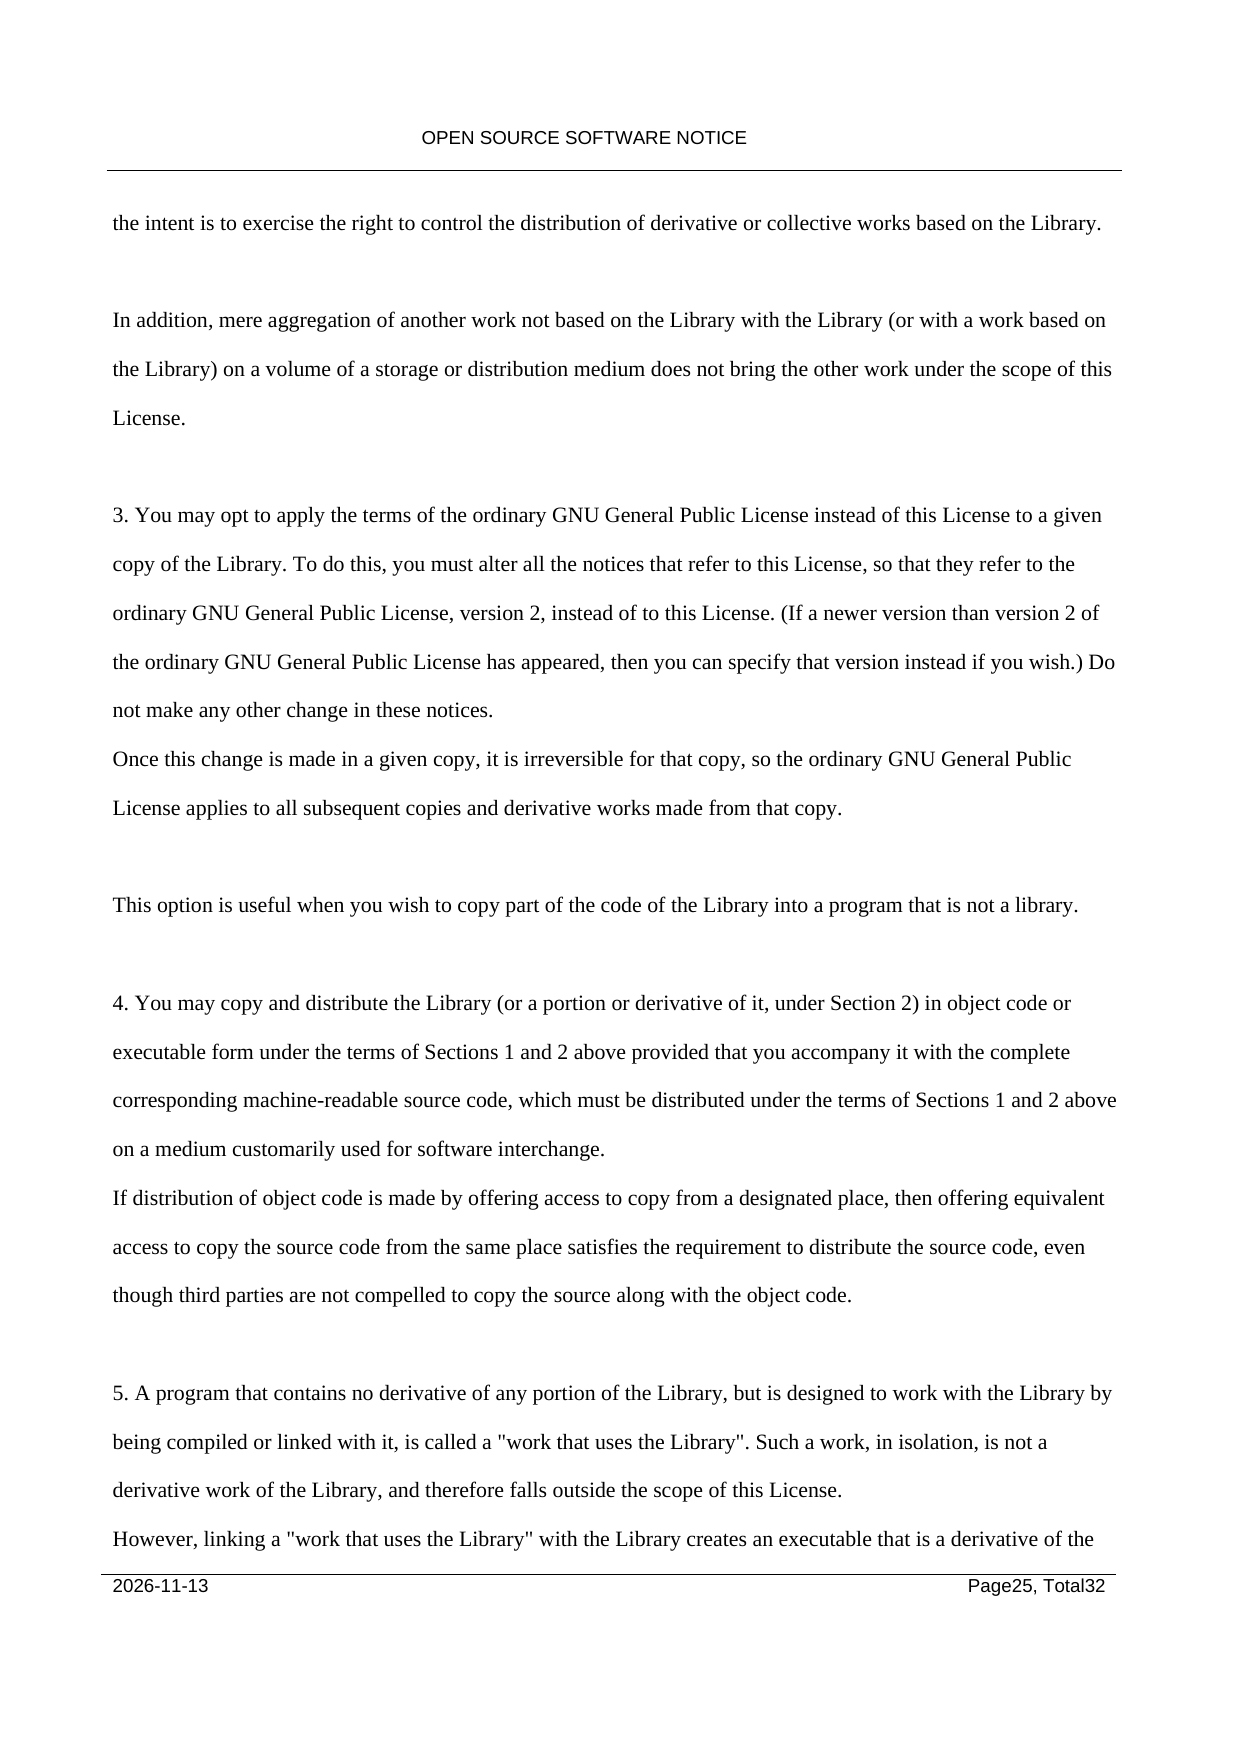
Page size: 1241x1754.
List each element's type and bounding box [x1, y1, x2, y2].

text [112, 206, 1128, 1555]
